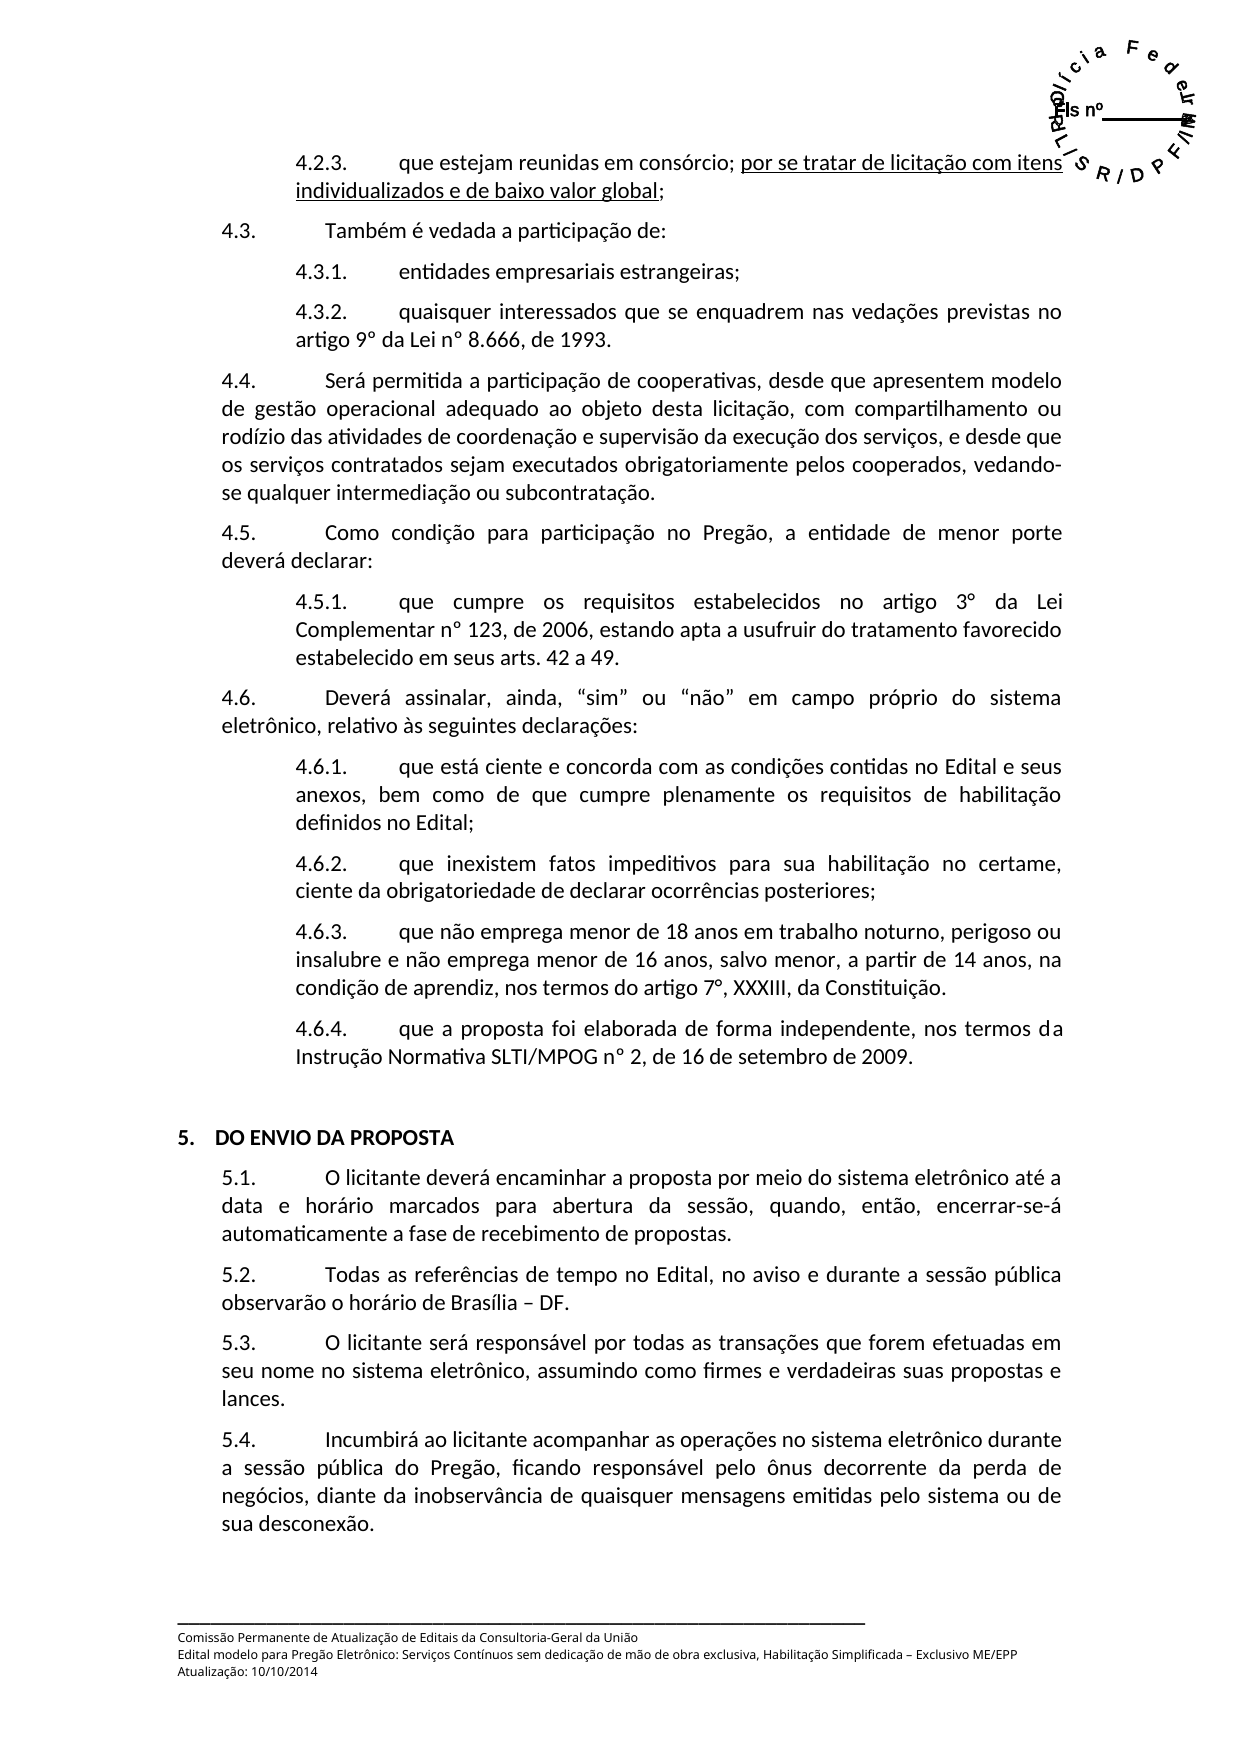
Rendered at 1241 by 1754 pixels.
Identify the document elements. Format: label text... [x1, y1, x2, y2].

list Também é vedada a participação de: [221, 216, 1063, 244]
list O licitante será responsável por todas as transações que forem efetuadas em seu nome no sistema eletrônico, assumindo como firmes e verdadeiras suas propostas e lances. [221, 1328, 1063, 1412]
list que inexistem fatos impeditivos para sua habilitação no certame, ciente da obrigatoriedade de declarar ocorrências posteriores; [295, 849, 1063, 905]
list Deverá assinalar, ainda, “sim” ou “não” em campo próprio do sistema eletrônico, relativo às seguintes declarações: [221, 683, 1063, 739]
list quaisquer interessados que se enquadrem nas vedações previstas no artigo 9º da Lei nº 8.666, de 1993. [295, 297, 1063, 353]
list Como condição para participação no Pregão, a entidade de menor porte deverá declarar: [221, 518, 1063, 574]
list que está ciente e concorda com as condições contidas no Edital e seus anexos, bem como de que cumpre plenamente os requisitos de habilitação definidos no Edital; [295, 752, 1063, 836]
list que não emprega menor de 18 anos em trabalho noturno, perigoso ou insalubre e não emprega menor de 16 anos, salvo menor, a partir de 14 anos, na condição de aprendiz, nos termos do artigo 7°, XXXIII, da Constituição. [295, 917, 1063, 1001]
list Incumbirá ao licitante acompanhar as operações no sistema eletrônico durante a sessão pública do Pregão, ficando responsável pelo ônus decorrente da perda de negócios, diante da inobservância de quaisquer mensagens emitidas pelo sistema ou de sua desconexão. [221, 1425, 1063, 1537]
list que cumpre os requisitos estabelecidos no artigo 3° da Lei Complementar nº 123, de 2006, estando apta a usufruir do tratamento favorecido estabelecido em seus arts. 49. [295, 587, 1063, 671]
list que estejam reunidas em consórcio; por se tratar de licitação com itens individualizados e de baixo valor global; [295, 148, 1063, 204]
list O licitante deverá encaminhar a proposta por meio do sistema eletrônico até a data e horário marcados para abertura da sessão, quando, então, encerrar-se-á automaticamente a fase de recebimento de propostas. [221, 1163, 1063, 1247]
list entidades empresariais estrangeiras; [295, 257, 1063, 285]
list DO ENVIO DA PROPOSTA [177, 1123, 1065, 1151]
list Todas as referências de tempo no Edital, no aviso e durante a sessão pública observarão o horário de Brasília – DF. [221, 1260, 1063, 1316]
list Será permitida a participação de cooperativas, desde que apresentem modelo de gestão operacional adequado ao objeto desta licitação, com compartilhamento ou rodízio das atividades de coordenação e supervisão da execução dos serviços, e desde que os serviços contratados sejam executados obrigatoriamente pelos cooperados, vedando-se qualquer intermediação ou subcontratação. [221, 366, 1063, 506]
list que a proposta foi elaborada de forma independente, nos termos da Instrução Normativa SLTI/MPOG nº 2, de 16 de setembro de 2009. [295, 1014, 1063, 1070]
